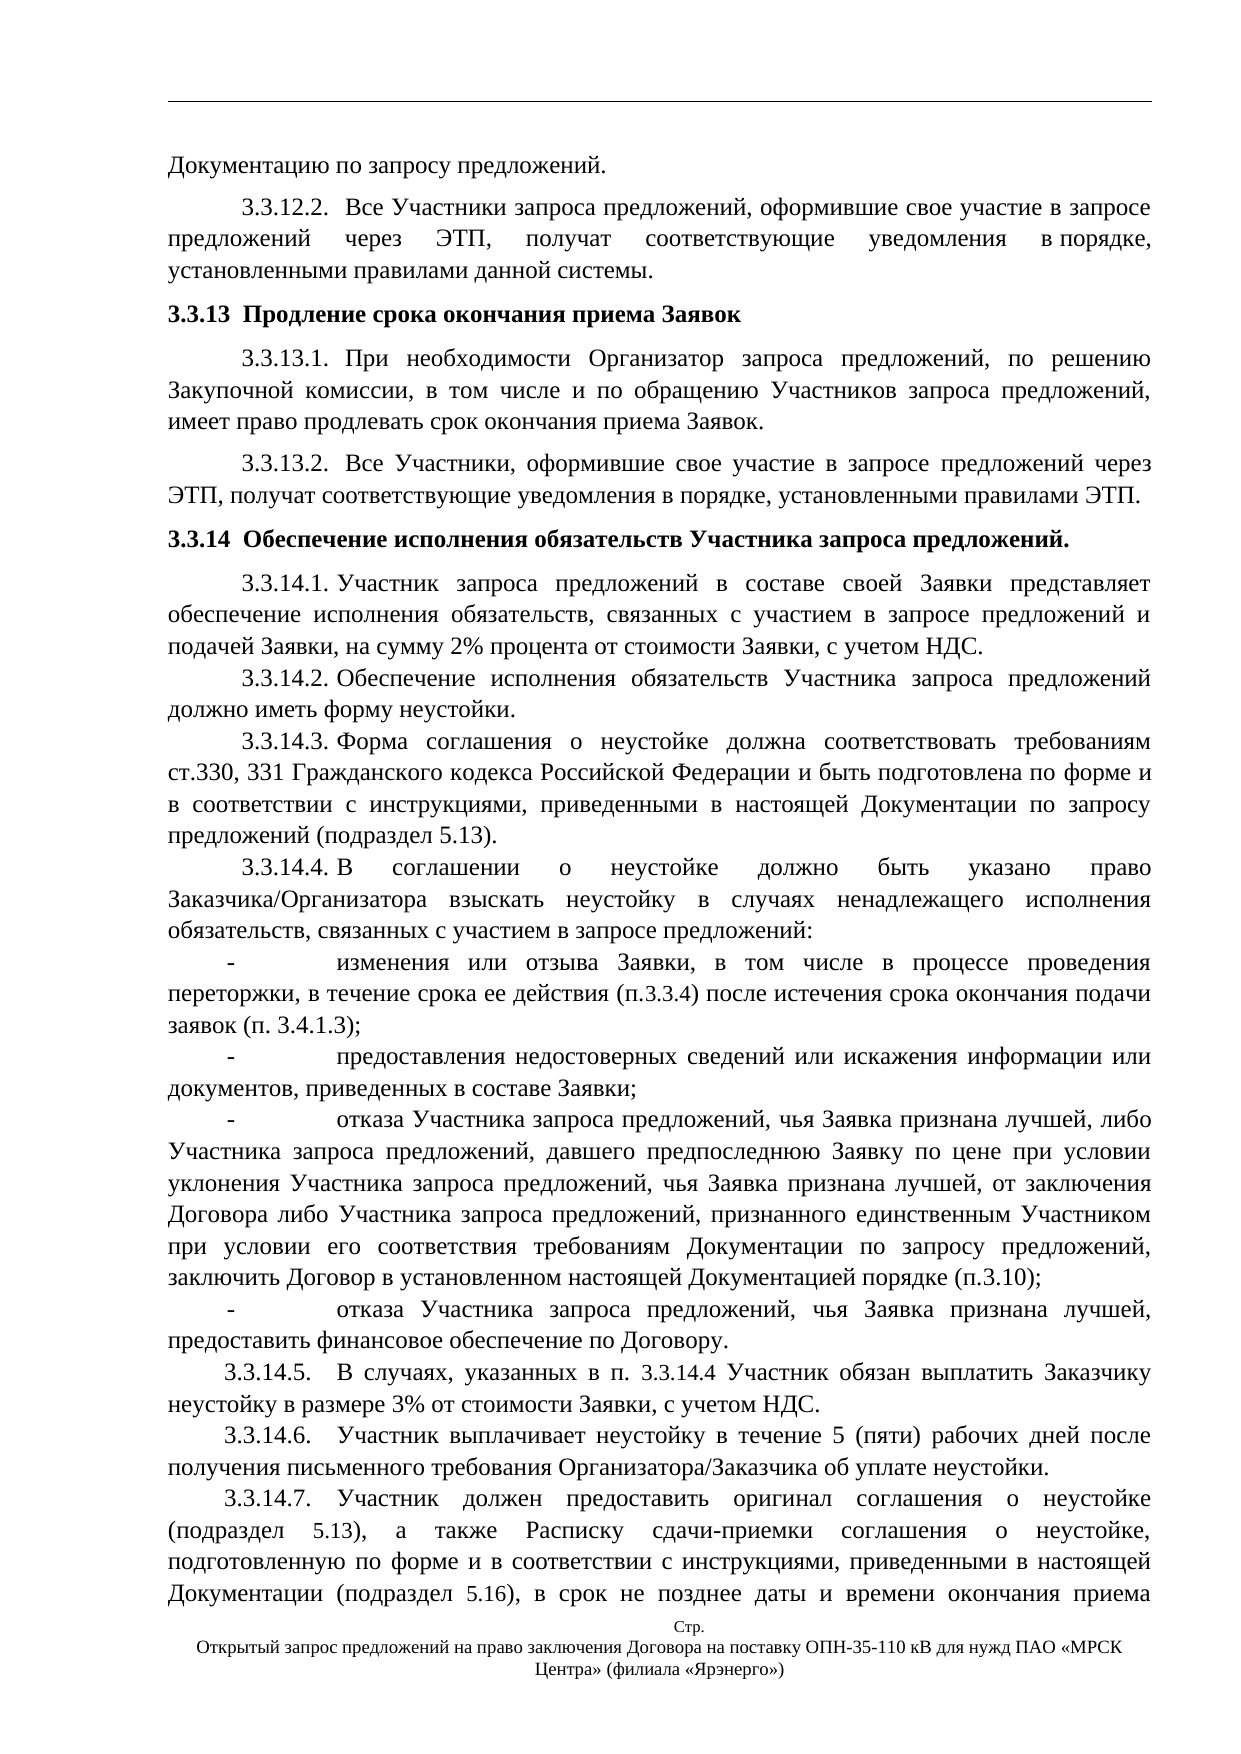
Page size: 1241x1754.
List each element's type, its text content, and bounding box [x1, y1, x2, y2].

list изменения или отзыва Заявки, в том числе в процессе проведения переторжки, в течение срока ее действия (п.3.3.4) после истечения срока окончания подачи заявок (п. 3.4.1.3); [168, 947, 1152, 1039]
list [168, 1483, 1152, 1607]
list Участник запроса предложений в составе своей Заявки представляет обеспечение исполнения обязательств, связанных с участием в запросе предложений и подачей Заявки, на сумму 2% процента от стоимости Заявки, с учетом НДС. [168, 568, 1152, 660]
subtitle Обеспечение исполнения обязательств Участника запроса предложений. [168, 524, 1152, 553]
subtitle Продление срока окончания приема Заявок [168, 299, 1152, 328]
list отказа Участника запроса предложений, чья Заявка признана лучшей, предоставить финансовое обеспечение по Договору. [168, 1294, 1152, 1354]
list При необходимости Организатор запроса предложений, по решению Закупочной комиссии, в том числе и по обращению Участников запроса предложений, имеет право продлевать срок окончания приема Заявок. [168, 343, 1152, 435]
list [168, 150, 1152, 179]
list Форма соглашения о неустойке должна соответствовать требованиям ст.330, 331 Гражданского кодекса Российской Федерации и быть подготовлена по форме и в соответствии с инструкциями, приведенными в настоящей Документации по запросу предложений (подраздел 5.13). [168, 726, 1152, 849]
list Все Участники запроса предложений, оформившие свое участие в запросе предложений через ЭТП, получат соответствующие уведомления в порядке, установленными правилами данной системы. [168, 192, 1152, 284]
list Участник выплачивает неустойку в течение 5 (пяти) рабочих дней после получения письменного требования Организатора/Заказчика об уплате неустойки. [168, 1420, 1152, 1481]
list отказа Участника запроса предложений, чья Заявка признана лучшей, либо Участника запроса предложений, давшего предпоследнюю Заявку по цене при условии уклонения Участника запроса предложений, чья Заявка признана лучшей, от заключения Договора либо Участника запроса предложений, признанного единственным Участником при условии его соответствия требованиям Документации по запросу предложений, заключить Договор в установленном настоящей Документацией порядке (п.3.10); [168, 1104, 1152, 1291]
list В соглашении о неустойке должно быть указано право Заказчика/Организатора взыскать неустойку в случаях ненадлежащего исполнения обязательств, связанных с участием в запросе предложений: [168, 852, 1152, 944]
list Обеспечение исполнения обязательств Участника запроса предложений должно иметь форму неустойки. [168, 663, 1152, 723]
list Все Участники, оформившие свое участие в запросе предложений через ЭТП, получат соответствующие уведомления в порядке, установленными правилами ЭТП. [168, 448, 1152, 509]
list предоставления недостоверных сведений или искажения информации или документов, приведенных в составе Заявки; [168, 1041, 1152, 1102]
list В случаях, указанных в п. 3.3.14.4 Участник обязан выплатить Заказчику неустойку в размере 3% от стоимости Заявки, с учетом НДС. [168, 1357, 1152, 1417]
